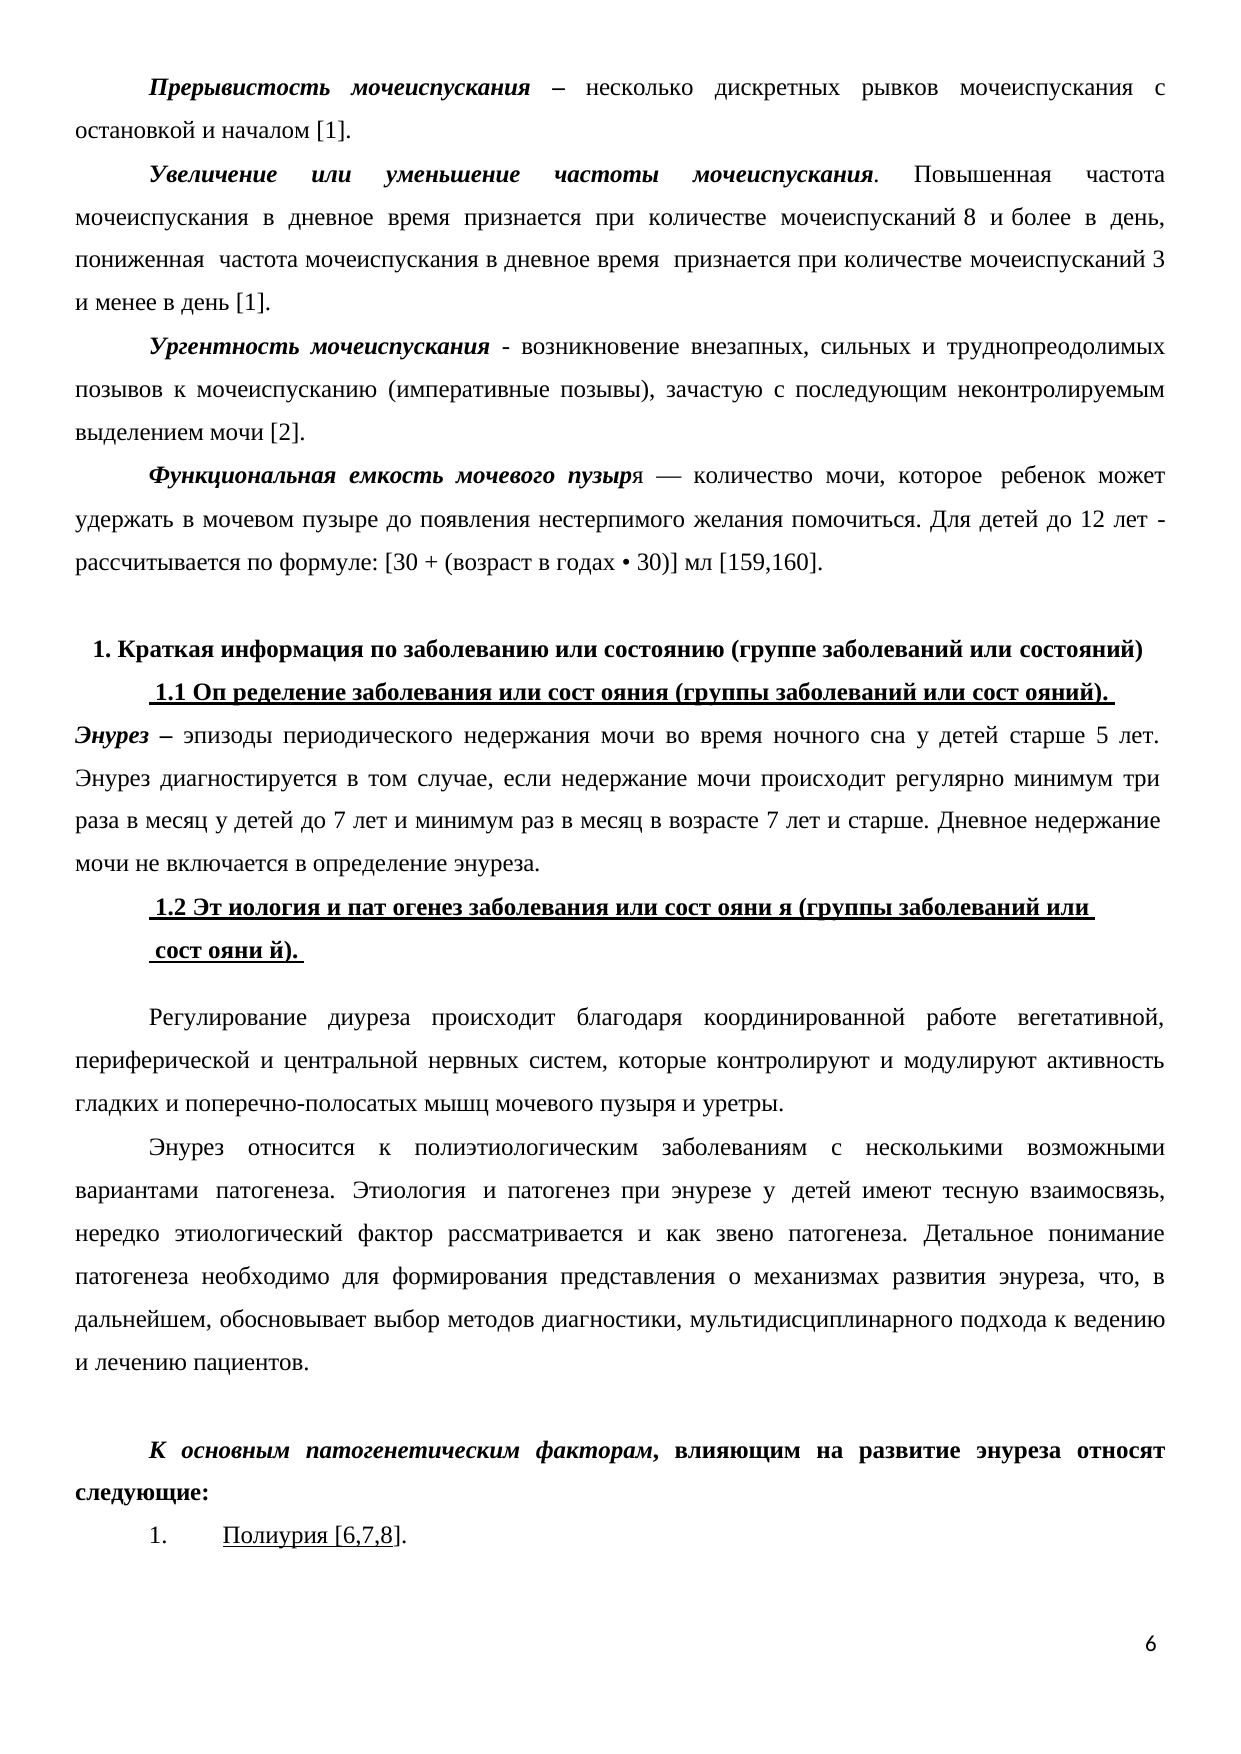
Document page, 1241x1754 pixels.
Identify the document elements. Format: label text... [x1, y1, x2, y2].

text Прерывистость мочеиспускания – несколько дискретных рывков мочеиспускания с остановкой и началом [1]. [75, 72, 1166, 144]
text 1. Полиурия [6,7,8]. [149, 1521, 1178, 1549]
text 1.1 Оп ределение заболевания или сост ояния (группы заболеваний или сост ояний). Энурез – эпизоды периодического недержания мочи во время ночного сна у детей старше 5 лет. Энурез диагностируется в том случае, если недержание мочи происходит регулярно минимум три раза в месяц у детей до 7 лет и минимум раз в месяц в возрасте 7 лет и старше. Дневное недержание мочи не включается в определение энуреза. [75, 677, 1166, 877]
subtitle Краткая информация по заболеванию или состоянию (группе заболеваний или состояний) [92, 634, 1178, 663]
text Увеличение или уменьшение частоты мочеиспускания. Повышенная частота мочеиспускания в дневное время признается при количестве мочеиспусканий 8 и более в день, пониженная частота мочеиспускания в дневное время признается при количестве мочеиспусканий 3 и менее в день [1]. [75, 159, 1166, 316]
text Энурез относится к полиэтиологическим заболеваниям с несколькими возможными вариантами патогенеза. Этиология и патогенез при энурезе у детей имеют тесную взаимосвязь, нередко этиологический фактор рассматривается и как звено патогенеза. Детальное понимание патогенеза необходимо для формирования представления о механизмах развития энуреза, что, в дальнейшем, обосновывает выбор методов диагностики, мультидисциплинарного подхода к ведению и лечению пациентов. [75, 1132, 1165, 1376]
text сост ояни й). [149, 936, 1178, 964]
text Функциональная емкость мочевого пузыря — количество мочи, которое ребенок может удержать в мочевом пузыре до появления нестерпимого желания помочиться. Для детей до 12 лет - рассчитывается по формуле: [30 + (возраст в годах • 30)] мл [159,160]. [75, 461, 1166, 576]
text К основным патогенетическим факторам, влияющим на развитие энуреза относят следующие: [75, 1435, 1166, 1506]
text Регулирование диуреза происходит благодаря координированной работе вегетативной, периферической и центральной нервных систем, которые контролируют и модулируют активность гладких и поперечно-полосатых мышц мочевого пузыря и уретры. [75, 1002, 1165, 1117]
text Ургентность мочеиспускания - возникновение внезапных, сильных и труднопреодолимых позывов к мочеиспусканию (императивные позывы), зачастую с последующим неконтролируемым выделением мочи [2]. [75, 331, 1165, 446]
subtitle 1.2 Эт иология и пат огенез заболевания или сост ояни я (группы заболеваний или [149, 892, 1178, 921]
